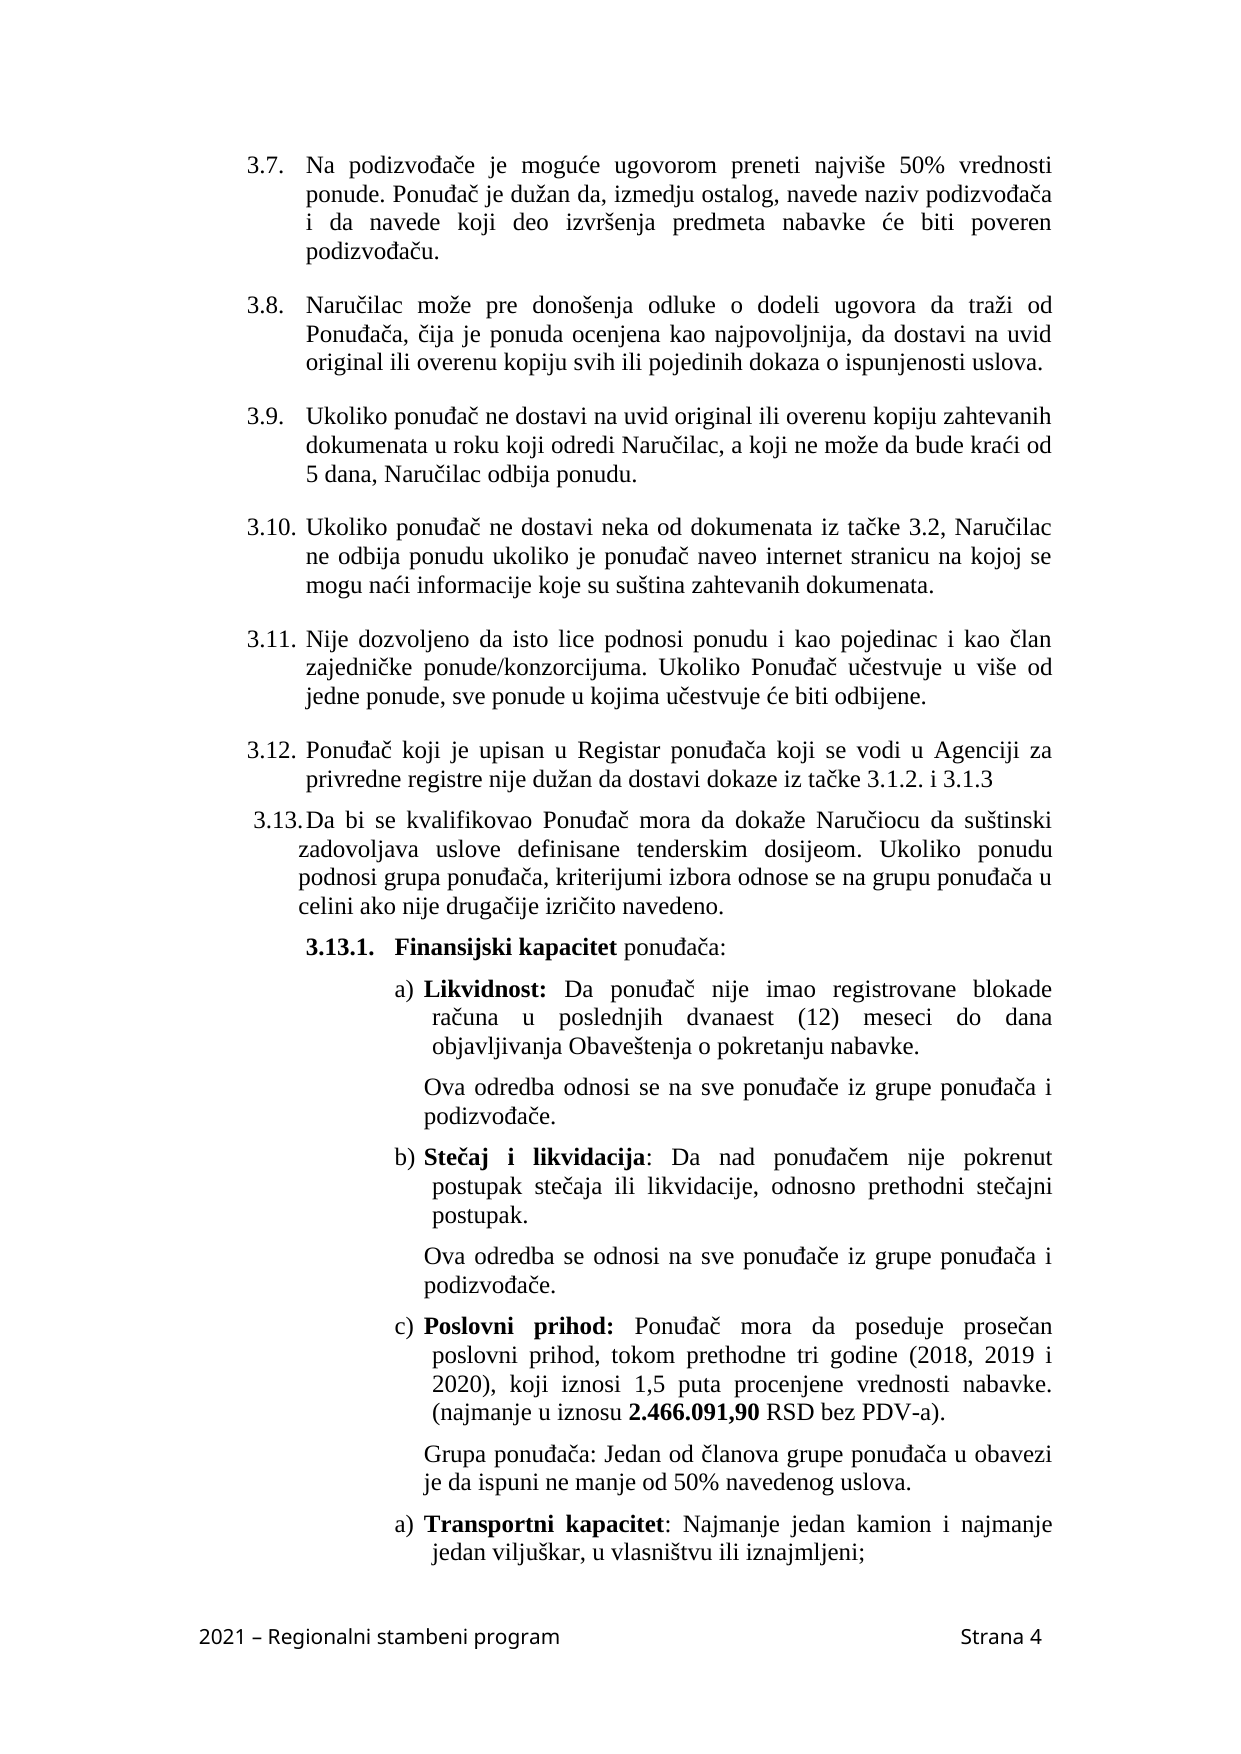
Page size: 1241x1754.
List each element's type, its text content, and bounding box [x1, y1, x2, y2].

list Transportni kapacitet: Najmanje jedan kamion i najmanje jedan viljuškar, u vlasništvu ili iznajmljeni; [394, 1509, 1053, 1566]
list Finansijski kapacitet ponuđača: [306, 932, 1053, 961]
list Naručilac može pre donošenja odluke o dodeli ugovora da traži od Ponuđača, čija je ponuda ocenjena kao najpovolјnija, da dostavi na uvid original ili overenu kopiju svih ili pojedinih dokaza o ispunjenosti uslova. [247, 290, 1053, 376]
text Grupa ponuđača: Jedan od članova grupe ponuđača u obavezi je da ispuni ne manje od 50% navedenog uslova. [424, 1439, 1053, 1496]
list Ponuđač koji je upisan u Registar ponuđača koji se vodi u Agenciji za privredne registre nije dužan da dostavi dokaze iz tačke 3.1.2. i 3.1.3 [247, 735, 1053, 792]
list Likvidnost: Da ponuđač nije imao registrovane blokade računa u poslednjih dvanaest (12) meseci do dana objavljivanja Obaveštenja o pokretanju nabavke. [394, 974, 1053, 1060]
text Ova odredba odnosi se na sve ponuđače iz grupe ponuđača i podizvođače. [424, 1072, 1053, 1130]
text Ova odredba se odnosi na sve ponuđače iz grupe ponuđača i podizvođače. [424, 1241, 1053, 1299]
list Ukoliko ponuđač ne dostavi neka od dokumenata iz tačke 3.2, Naručilac ne odbija ponudu ukoliko je ponuđač naveo internet stranicu na kojoj se mogu naći informacije koje su suština zahtevanih dokumenata. [247, 512, 1053, 599]
list Nije dozvolјeno da isto lice podnosi ponudu i kao pojedinac i kao član zajedničke ponude/konzorcijuma. Ukoliko Ponuđač učestvuje u više od jedne ponude, sve ponude u kojima učestvuje će biti odbijene. [247, 624, 1053, 710]
list Stečaj i likvidacija: Da nad ponuđačem nije pokrenut postupak stečaja ili likvidacije, odnosno prethodni stečajni postupak. [394, 1142, 1053, 1229]
list Poslovni prihod: Ponuđač mora da poseduje prosečan poslovni prihod, tokom prethodne tri godine (2018, 2019 i 2020), koji iznosi 1,5 puta procenjene vrednosti nabavke. (najmanje u iznosu 2.466.091,90 RSD bez PDV-a). [394, 1311, 1053, 1426]
list Na podizvođače je moguće ugovorom preneti najviše 50% vrednosti ponude. Ponuđač je dužan da, izmedju ostalog, navede naziv podizvođača i da navede koji deo izvršenja predmeta nabavke će biti poveren podizvođaču. [247, 150, 1053, 265]
list Da bi se kvalifikovao Ponuđač mora da dokaže Naručiocu da suštinski zadovoljava uslove definisane tenderskim dosijeom. Ukoliko ponudu podnosi grupa ponuđača, kriterijumi izbora odnose se na grupu ponuđača u celini ako nije drugačije izričito navedeno. [253, 805, 1053, 920]
list Ukoliko ponuđač ne dostavi na uvid original ili overenu kopiju zahtevanih dokumenata u roku koji odredi Naručilac, a koji ne može da bude kraći od 5 dana, Naručilac odbija ponudu. [247, 401, 1053, 487]
